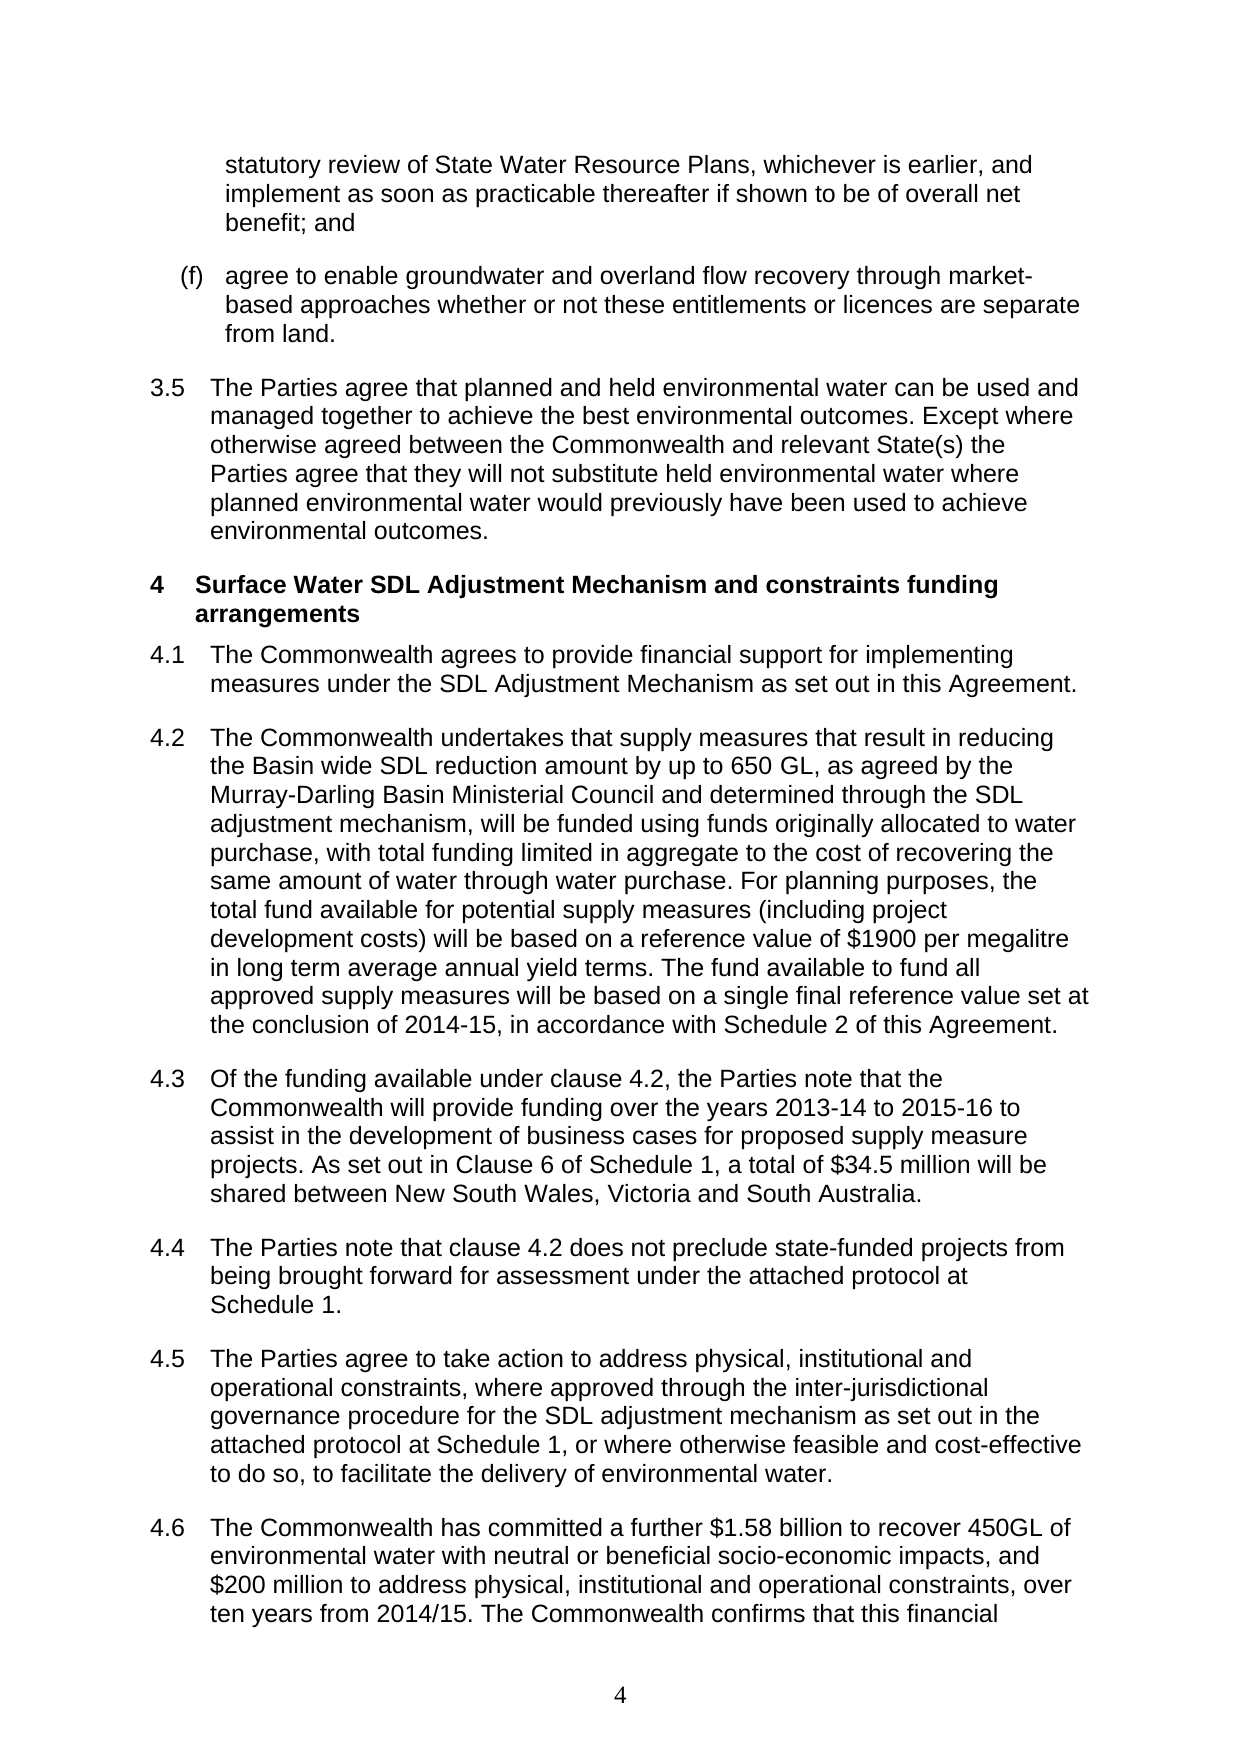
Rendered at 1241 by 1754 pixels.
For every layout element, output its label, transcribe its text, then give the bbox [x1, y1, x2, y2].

text Surface Water SDL Adjustment Mechanism and constraints funding arrangements [150, 570, 1090, 627]
list The Parties note that clause 4.2 does not preclude state-funded projects from being brought forward for assessment under the attached protocol at Schedule 1. [150, 1232, 1090, 1319]
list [150, 1512, 1090, 1627]
list Of the funding available under clause 4.2, the Parties note that the Commonwealth will provide funding over the years 2013-14 to 2015-16 to assist in the development of business cases for proposed supply measure projects. As set out in Clause 6 of Schedule 1, a total of $34.5 million will be shared between New South Wales, Victoria and South Australia. [150, 1064, 1090, 1207]
list The Parties agree to take action to address physical, institutional and operational constraints, where approved through the inter-jurisdictional governance procedure for the SDL adjustment mechanism as set out in the attached protocol at Schedule 1, or where otherwise feasible and cost-effective to do so, to facilitate the delivery of environmental water. [150, 1344, 1090, 1487]
list The Parties agree that planned and held environmental water can be used and managed together to achieve the best environmental outcomes. Except where otherwise agreed between the Commonwealth and relevant State(s) the Parties agree that they will not substitute held environmental water where planned environmental water would previously have been used to achieve environmental outcomes. [150, 372, 1090, 545]
list agree to enable groundwater and overland flow recovery through market-based approaches whether or not these entitlements or licences are separate from land. [180, 261, 1090, 347]
list The Commonwealth undertakes that supply measures that result in reducing the Basin wide SDL reduction amount by up to 650 GL, as agreed by the Murray-Darling Basin Ministerial Council and determined through the SDL adjustment mechanism, will be funded using funds originally allocated to water purchase, with total funding limited in aggregate to the cost of recovering the same amount of water through water purchase. For planning purposes, the total fund available for potential supply measures (including project development costs) will be based on a reference value of $1900 per megalitre in long term average annual yield terms. The fund available to fund all approved supply measures will be based on a single final reference value set at the conclusion of 2014-15, in accordance with Schedule 2 of this Agreement. [150, 722, 1090, 1039]
list The Commonwealth agrees to provide financial support for implementing measures under the SDL Adjustment Mechanism as set out in this Agreement. [150, 640, 1090, 697]
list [180, 150, 1090, 236]
